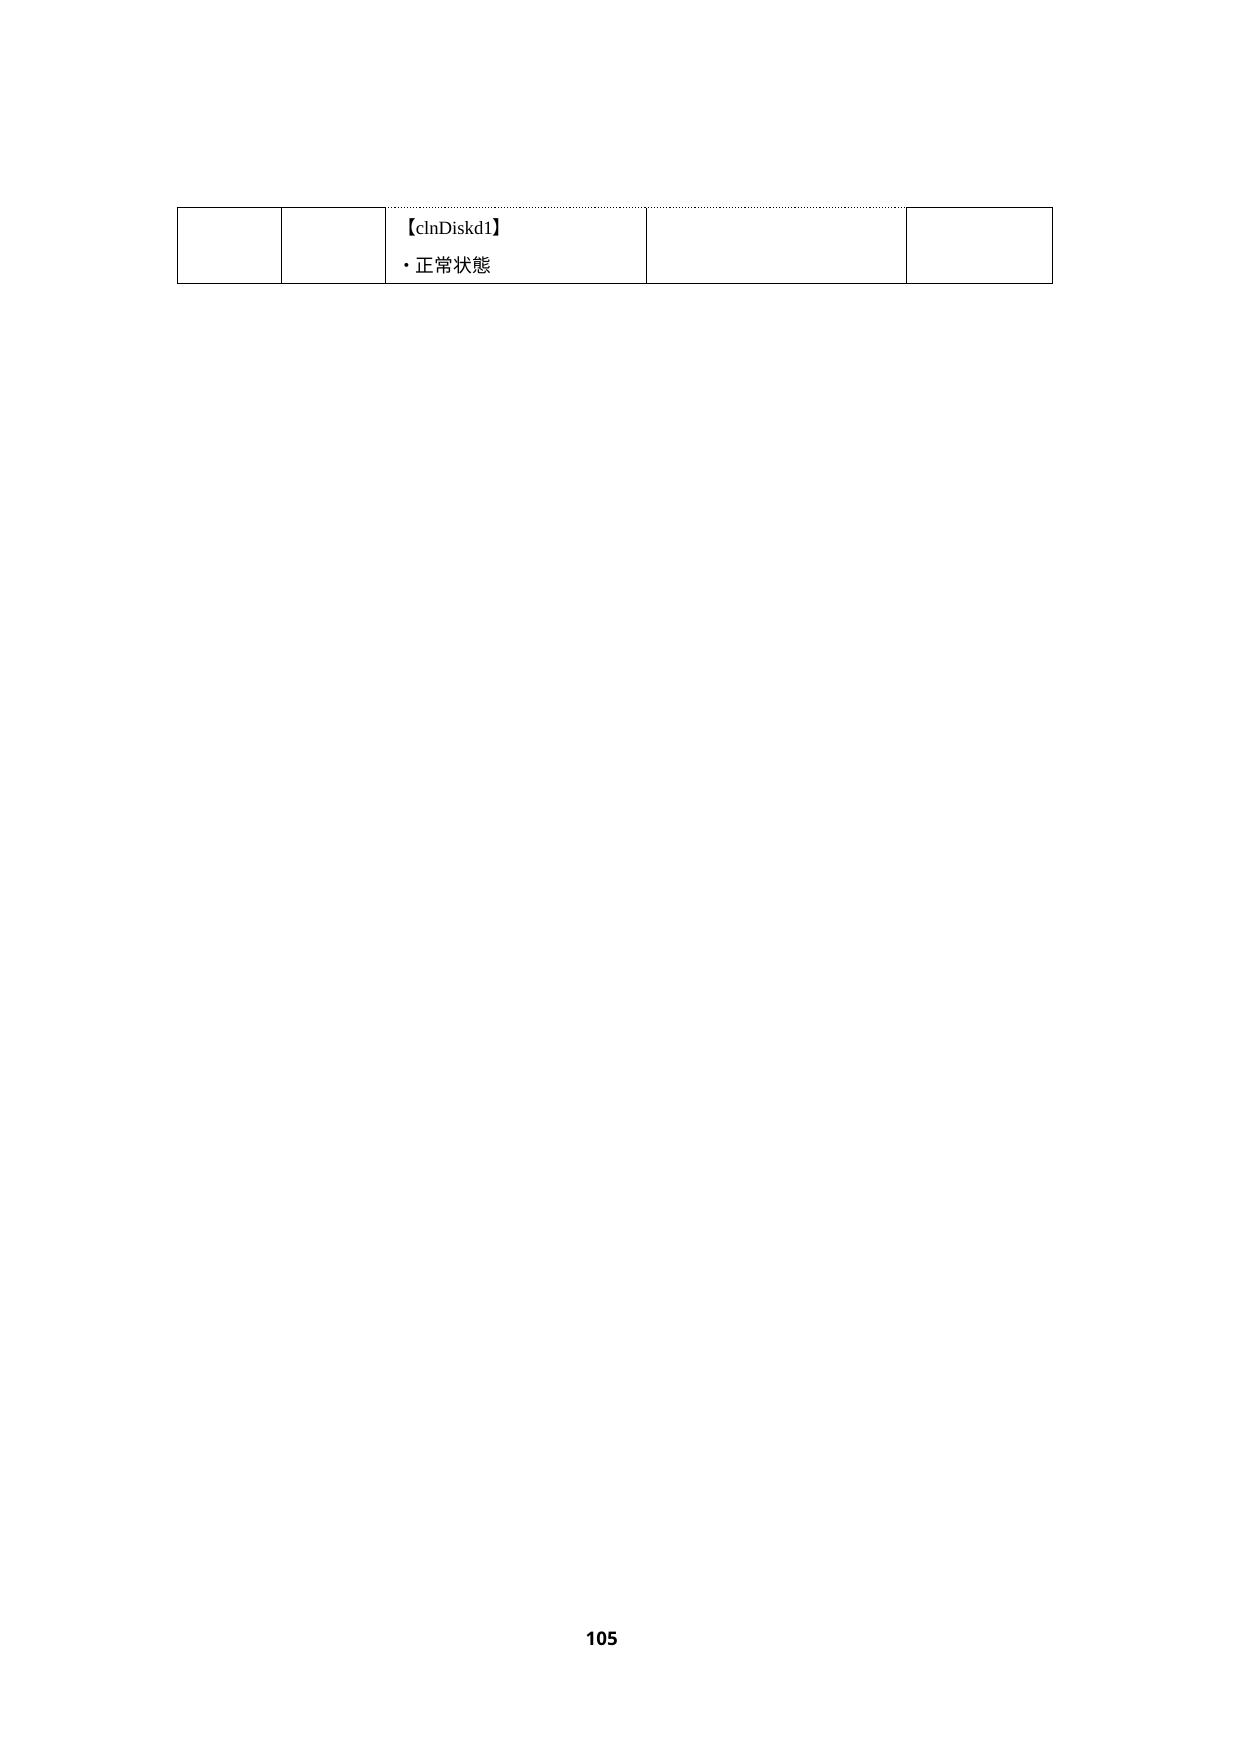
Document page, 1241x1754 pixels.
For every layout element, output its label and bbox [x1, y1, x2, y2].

table_cell [386, 207, 646, 283]
table_cell [647, 207, 906, 283]
